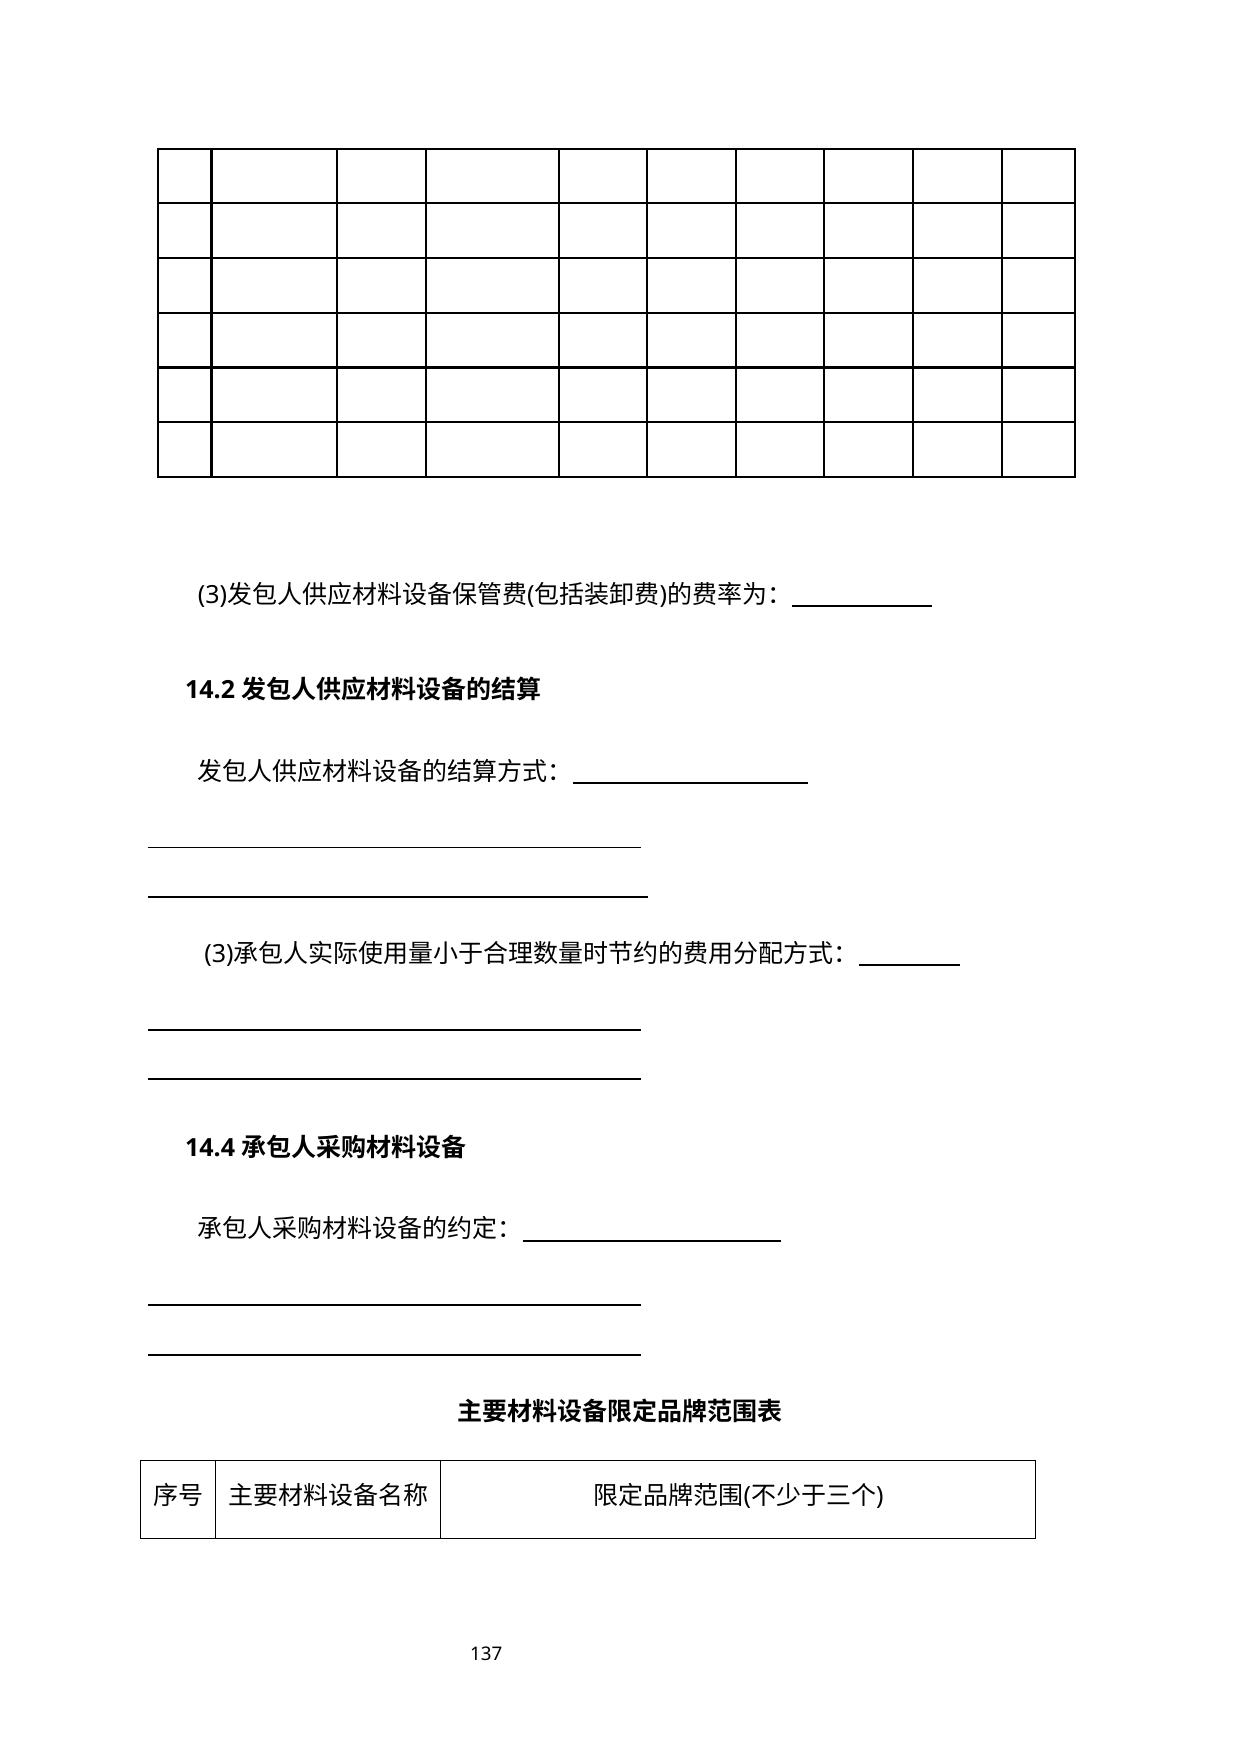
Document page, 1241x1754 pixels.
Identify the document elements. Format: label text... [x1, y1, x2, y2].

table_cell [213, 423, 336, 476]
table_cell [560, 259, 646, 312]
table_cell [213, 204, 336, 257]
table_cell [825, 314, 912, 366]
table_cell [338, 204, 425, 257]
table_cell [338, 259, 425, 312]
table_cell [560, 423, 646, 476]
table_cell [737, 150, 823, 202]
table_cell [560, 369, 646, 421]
text 发包人供应材料设备的结算方式： [148, 737, 1093, 802]
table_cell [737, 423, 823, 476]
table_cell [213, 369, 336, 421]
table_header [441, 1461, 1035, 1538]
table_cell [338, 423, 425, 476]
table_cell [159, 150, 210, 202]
text 主要材料设备限定品牌范围表 [148, 1377, 1093, 1442]
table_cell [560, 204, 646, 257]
text 承包人采购材料设备的约定： [148, 1194, 1093, 1259]
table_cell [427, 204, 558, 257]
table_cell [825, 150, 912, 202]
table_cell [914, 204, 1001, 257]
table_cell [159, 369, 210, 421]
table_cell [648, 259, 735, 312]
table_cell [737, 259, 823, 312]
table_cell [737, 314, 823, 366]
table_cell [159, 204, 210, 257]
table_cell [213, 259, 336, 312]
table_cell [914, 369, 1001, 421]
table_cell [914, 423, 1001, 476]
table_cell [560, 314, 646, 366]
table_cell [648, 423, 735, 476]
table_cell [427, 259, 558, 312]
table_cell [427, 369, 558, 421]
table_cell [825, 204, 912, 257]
list 14.2 发包人供应材料设备的结算 [185, 655, 1093, 720]
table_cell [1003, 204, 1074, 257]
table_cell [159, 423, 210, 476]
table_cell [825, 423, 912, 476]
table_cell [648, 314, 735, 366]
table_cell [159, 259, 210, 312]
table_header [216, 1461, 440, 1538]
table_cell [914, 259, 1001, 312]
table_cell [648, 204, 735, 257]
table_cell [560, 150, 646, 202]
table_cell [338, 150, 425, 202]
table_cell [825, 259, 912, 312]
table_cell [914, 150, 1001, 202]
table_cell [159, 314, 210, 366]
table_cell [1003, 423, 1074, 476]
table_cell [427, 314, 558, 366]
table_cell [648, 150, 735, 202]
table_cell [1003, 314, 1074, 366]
text (3)发包人供应材料设备保管费(包括装卸费)的费率为： [148, 560, 1093, 625]
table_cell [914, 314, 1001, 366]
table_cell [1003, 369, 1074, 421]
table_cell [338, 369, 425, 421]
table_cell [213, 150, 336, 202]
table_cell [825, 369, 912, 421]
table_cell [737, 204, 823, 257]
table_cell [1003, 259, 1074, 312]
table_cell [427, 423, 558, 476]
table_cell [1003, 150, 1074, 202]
list 14.4 承包人采购材料设备 [185, 1113, 1093, 1178]
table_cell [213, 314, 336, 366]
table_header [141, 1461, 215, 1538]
text (3)承包人实际使用量小于合理数量时节约的费用分配方式： [148, 919, 1093, 984]
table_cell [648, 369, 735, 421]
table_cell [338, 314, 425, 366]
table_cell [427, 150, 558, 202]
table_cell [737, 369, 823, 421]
